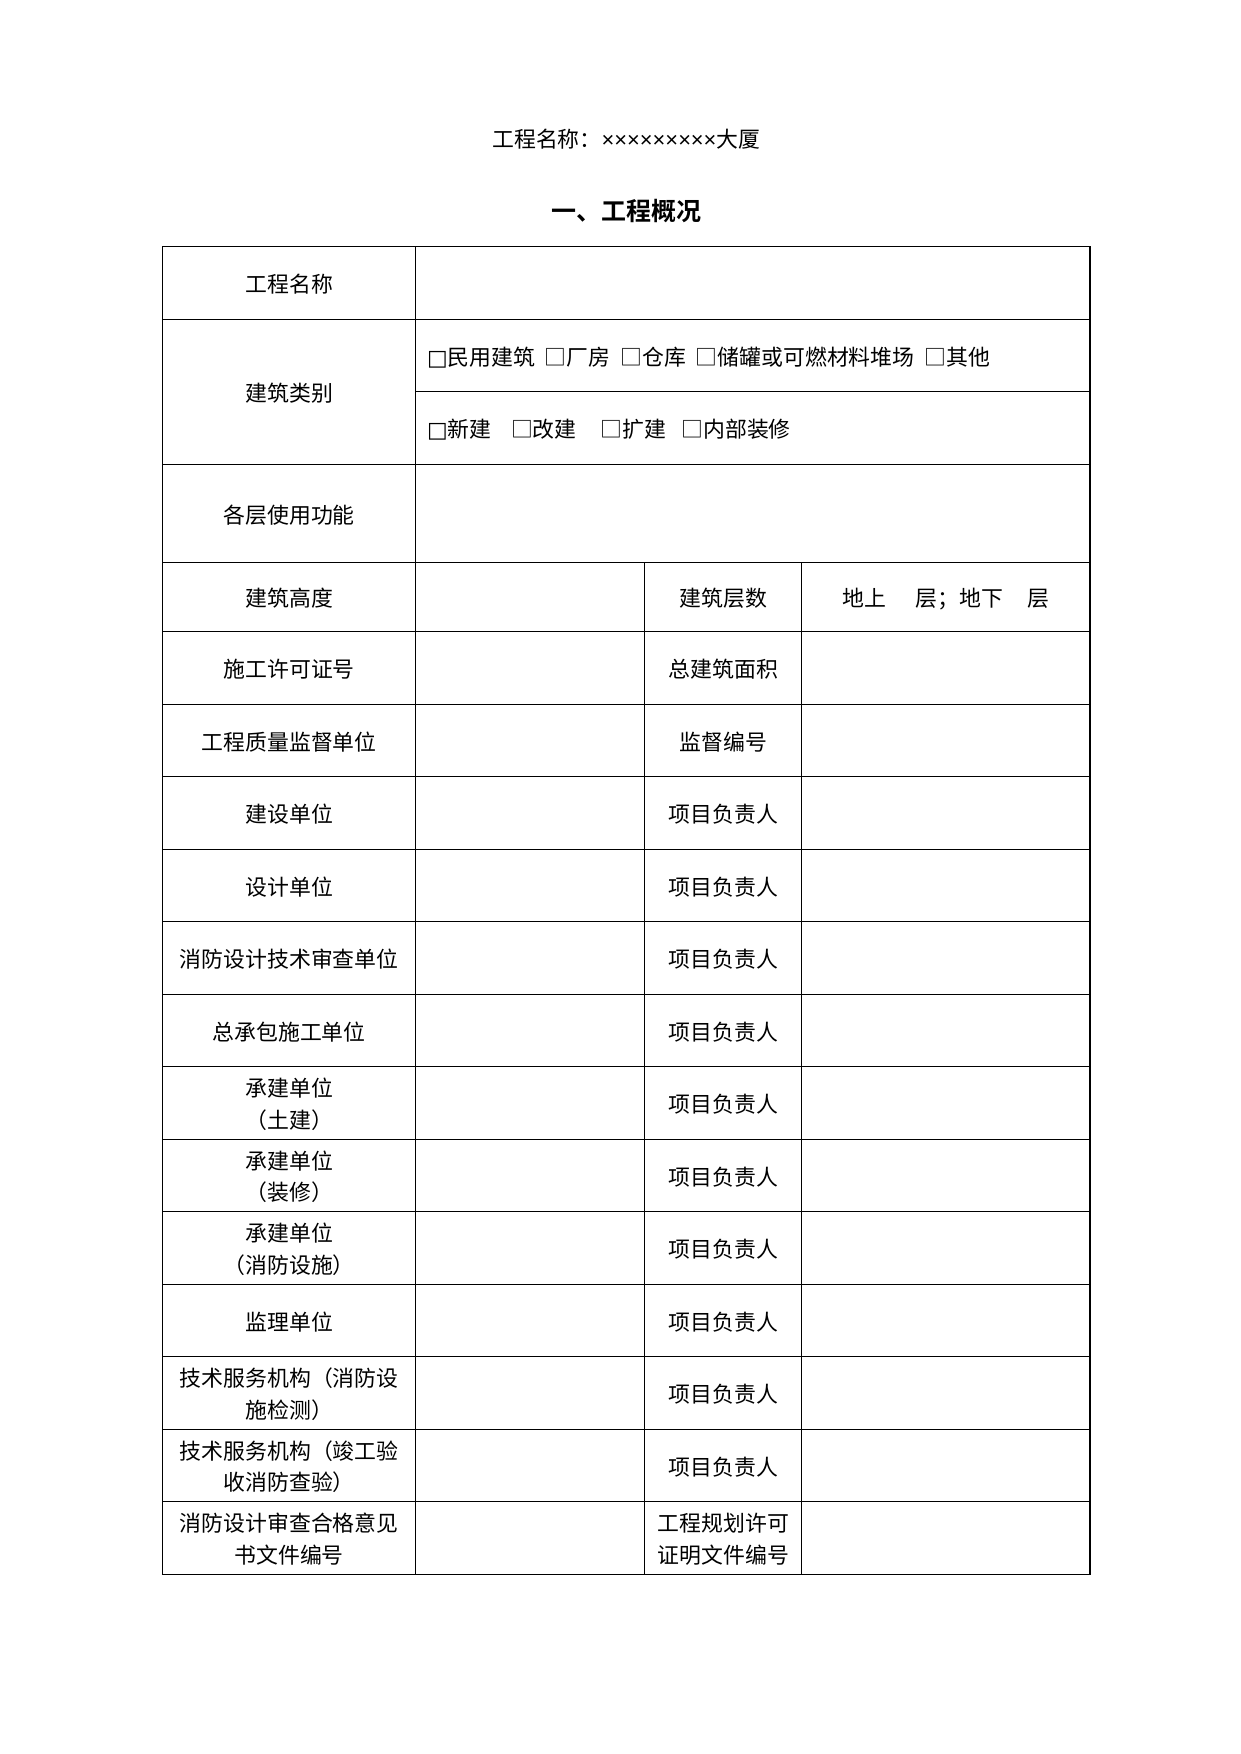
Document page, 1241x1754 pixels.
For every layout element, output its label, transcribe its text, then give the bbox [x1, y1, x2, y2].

table_cell 工程质量监督单位 [163, 705, 415, 776]
table_cell [416, 705, 644, 776]
table_cell [416, 247, 1089, 319]
table_cell 项目负责人 [645, 995, 801, 1066]
table_cell [802, 1285, 1089, 1356]
table_cell 项目负责人 [645, 1140, 801, 1211]
table_cell 消防设计技术审查单位 [163, 922, 415, 994]
table_cell [802, 777, 1089, 849]
table_cell [416, 1357, 644, 1429]
table_cell 项目负责人 [645, 1212, 801, 1284]
table_cell □民用建筑 □厂房 □仓库 □储罐或可燃材料堆场 □其他 [416, 320, 1089, 391]
table_cell 项目负责人 [645, 1067, 801, 1139]
table_cell [802, 922, 1089, 994]
table_cell 工程名称 [163, 247, 415, 319]
table_cell [416, 922, 644, 994]
table_cell 技术服务机构（竣工验收消防查验） [163, 1430, 415, 1501]
table_cell 项目负责人 [645, 850, 801, 921]
table_cell 总建筑面积 [645, 632, 801, 704]
table_cell [416, 1140, 644, 1211]
table_cell 承建单位 （装修） [163, 1140, 415, 1211]
table_cell 总承包施工单位 [163, 995, 415, 1066]
table_cell [802, 705, 1089, 776]
table_cell 建筑层数 [645, 563, 801, 631]
table_cell [802, 850, 1089, 921]
table_cell [416, 777, 644, 849]
table_cell 地上 层；地下 层 [802, 563, 1089, 631]
table_cell 消防设计审查合格意见书文件编号 [163, 1502, 415, 1574]
table_cell [802, 632, 1089, 704]
table_cell 承建单位 （土建） [163, 1067, 415, 1139]
table_cell 建筑类别 [163, 320, 415, 464]
table_cell [416, 1285, 644, 1356]
table_cell 项目负责人 [645, 777, 801, 849]
table_cell [416, 1430, 644, 1501]
table_cell 建设单位 [163, 777, 415, 849]
table_cell [416, 563, 644, 631]
table_cell 项目负责人 [645, 1357, 801, 1429]
table_cell 设计单位 [163, 850, 415, 921]
table_cell [802, 1067, 1089, 1139]
table_cell [416, 1212, 644, 1284]
table_cell 项目负责人 [645, 922, 801, 994]
table_cell [416, 995, 644, 1066]
table_cell [802, 1140, 1089, 1211]
table_cell 承建单位 （消防设施） [163, 1212, 415, 1284]
table_cell [802, 1212, 1089, 1284]
table_cell [416, 632, 644, 704]
table_cell [802, 995, 1089, 1066]
table_cell 项目负责人 [645, 1285, 801, 1356]
table_cell 监督编号 [645, 705, 801, 776]
table_cell 项目负责人 [645, 1430, 801, 1501]
table_cell 各层使用功能 [163, 465, 415, 562]
table_cell [416, 1067, 644, 1139]
table_cell 工程规划许可证明文件编号 [645, 1502, 801, 1574]
table_cell [802, 1430, 1089, 1501]
table_cell [802, 1357, 1089, 1429]
table_cell [416, 850, 644, 921]
table_cell [416, 1502, 644, 1574]
table_cell [802, 1502, 1089, 1574]
table_cell [416, 465, 1089, 562]
table_cell 技术服务机构（消防设施检测） [163, 1357, 415, 1429]
table_cell 施工许可证号 [163, 632, 415, 704]
table_cell 监理单位 [163, 1285, 415, 1356]
table_header 一、工程概况 [162, 174, 1090, 246]
table_cell □新建 □改建 □扩建 □内部装修 [416, 392, 1089, 464]
table_cell 建筑高度 [163, 563, 415, 631]
